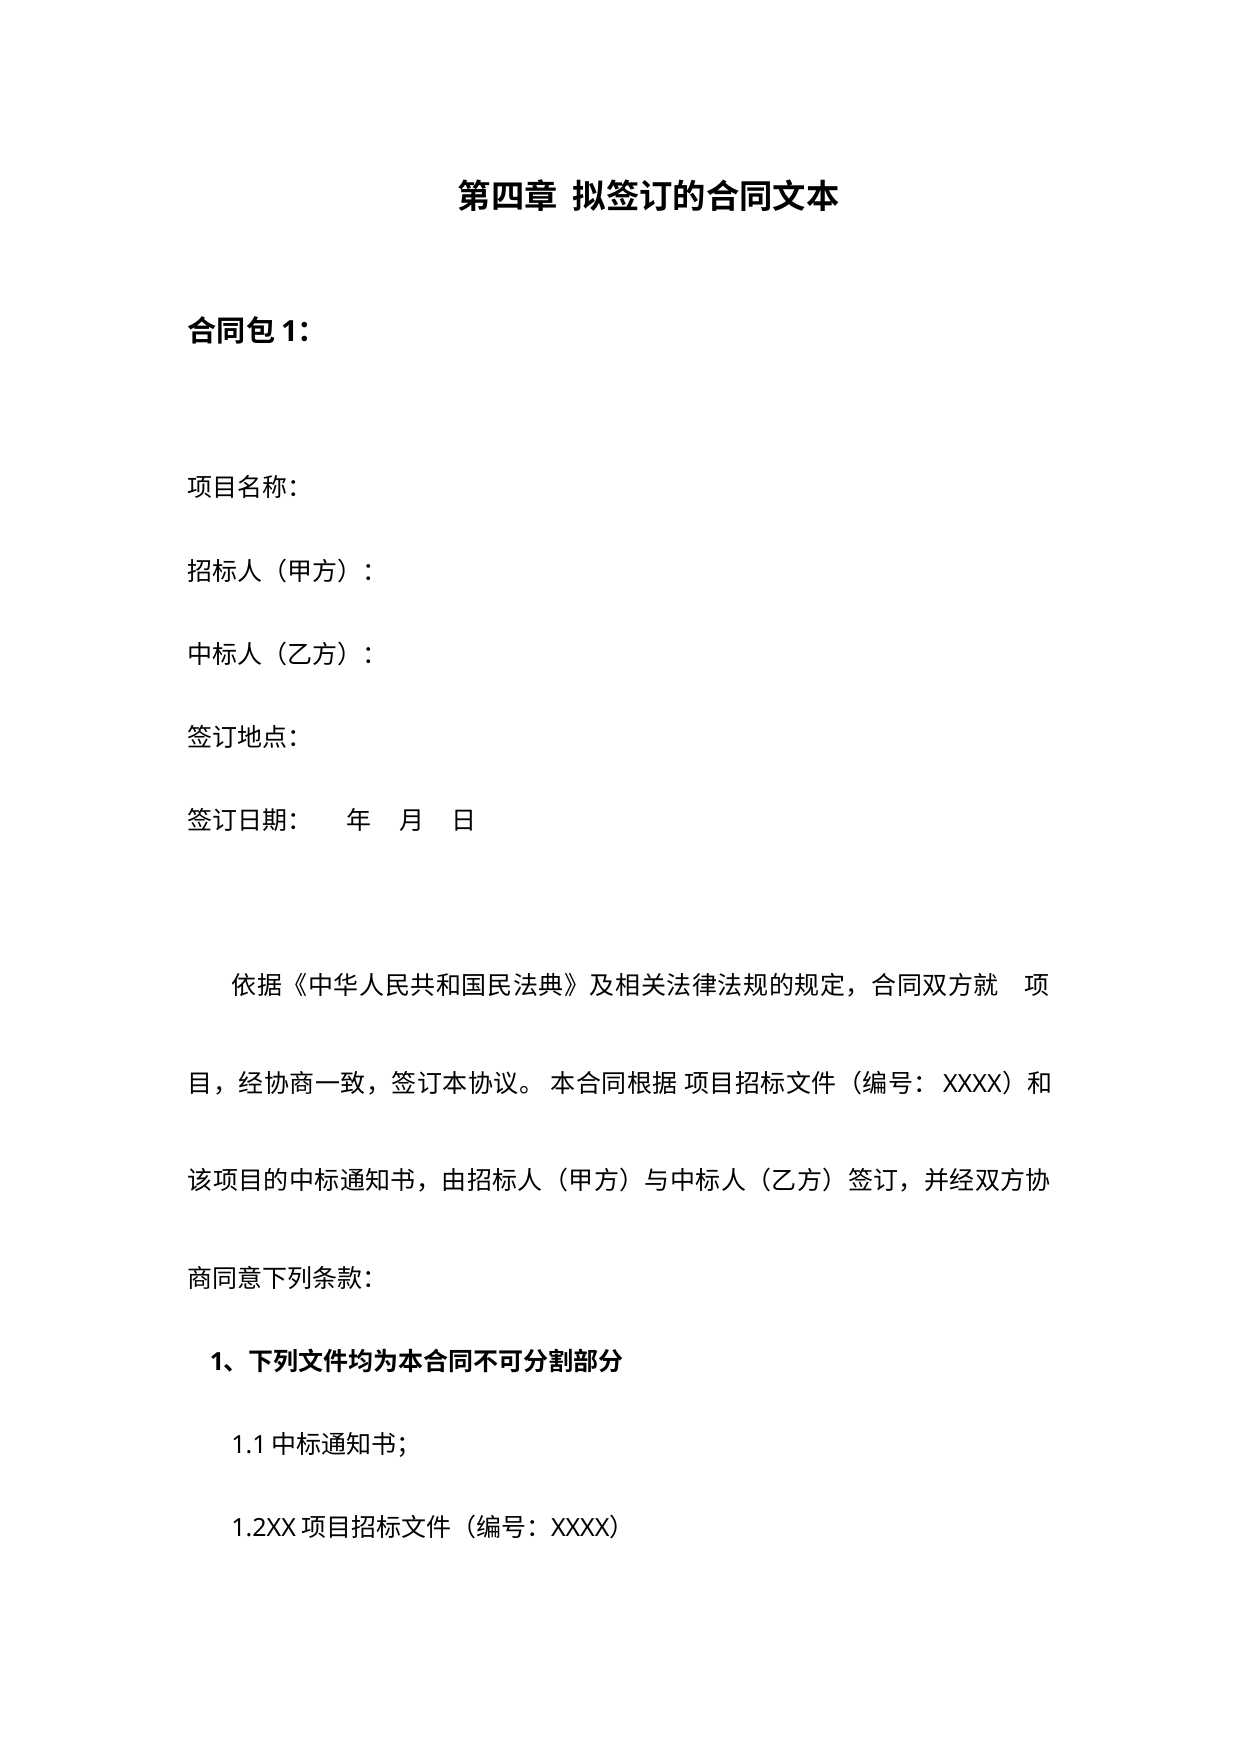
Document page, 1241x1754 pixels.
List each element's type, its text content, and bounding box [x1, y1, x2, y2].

text 签订日期： 年 月 日 [187, 786, 1053, 851]
text 1、下列文件均为本合同不可分割部分 [187, 1327, 1053, 1392]
text 1.2XX项目招标文件（编号：XXXX） [187, 1493, 1053, 1558]
text 1.1中标通知书； [187, 1410, 1053, 1475]
text 第四章 拟签订的合同文本 [244, 162, 1053, 227]
text 中标人（乙方）： [187, 620, 1053, 685]
text 项目名称： [187, 453, 1053, 518]
text 招标人（甲方）： [187, 537, 1053, 602]
text 依据《中华人民共和国民法典》及相关法律法规的规定，合同双方就 项目，经协商一致，签订本协议。 本合同根据 项目招标文件（编号：XXXX）和该项目的中标通知书，由招标人（甲方）与中标人（乙方）签订，并经双方协商同意下列条款： [187, 951, 1053, 1309]
subtitle 合同包1： [187, 296, 1053, 361]
text 签订地点： [187, 703, 1053, 768]
